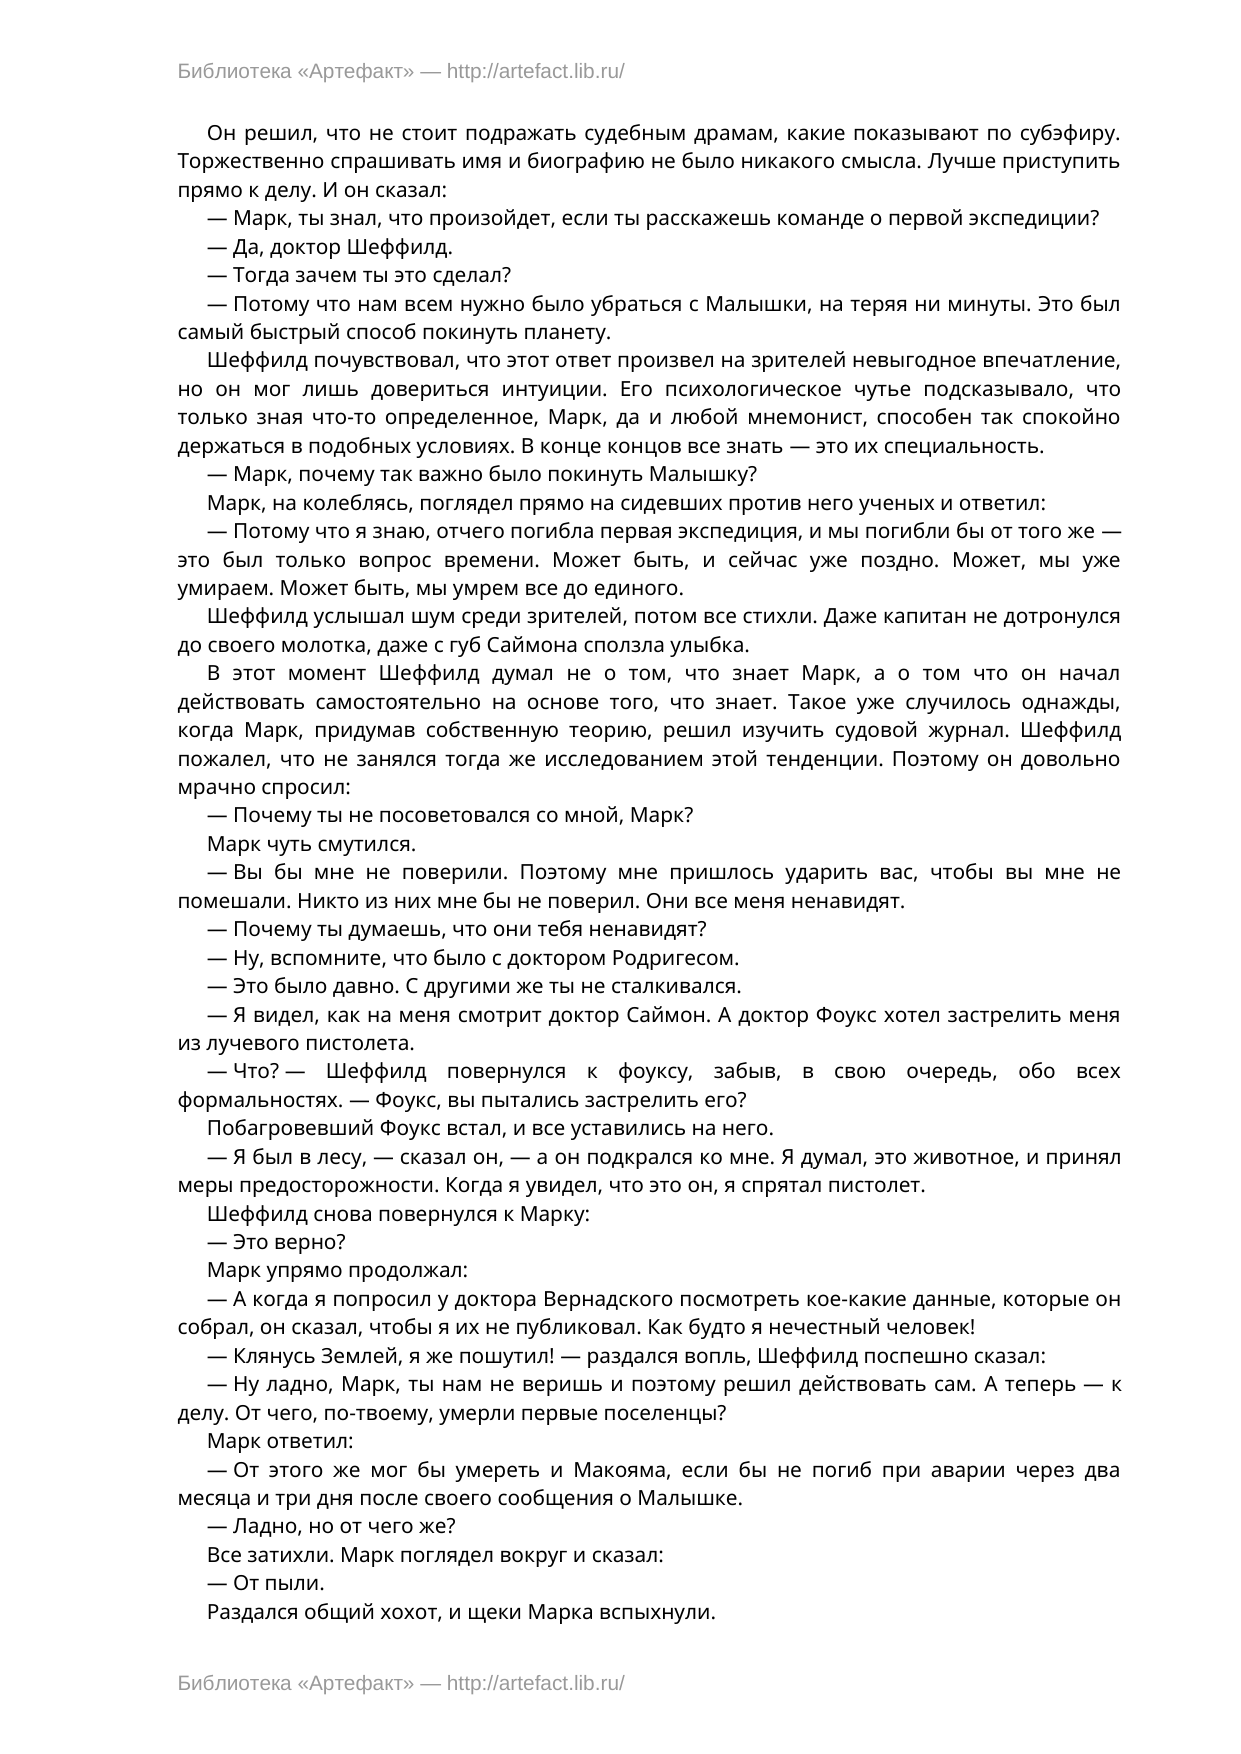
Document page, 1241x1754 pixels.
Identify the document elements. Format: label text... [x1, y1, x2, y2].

text В этот момент Шеффилд думал не о том, что знает Марк, а о том что он начал действовать самостоятельно на основе того, что знает. Такое уже случилось однажды, когда Марк, придумав собственную теорию, решил изучить судовой журнал. Шеффилд пожалел, что не занялся тогда же исследованием этой тенденции. Поэтому он довольно мрачно спросил: [177, 658, 1122, 801]
text — Да, доктор Шеффилд. [177, 232, 1122, 260]
text — Я был в лесу, — сказал он, — а он подкрался ко мне. Я думал, это животное, и принял меры предосторожности. Когда я увидел, что это он, я спрятал пистолет. [177, 1142, 1122, 1199]
text Марк чуть смутился. [177, 829, 1122, 857]
text — Марк, ты знал, что произойдет, если ты расскажешь команде о первой экспедиции? [177, 203, 1122, 232]
text — Клянусь Землей, я же пошутил! — раздался вопль, Шеффилд поспешно сказал: [177, 1341, 1122, 1369]
text Он решил, что не стоит подражать судебным драмам, какие показывают по субэфиру. Торжественно спрашивать имя и биографию не было никакого смысла. Лучше приступить прямо к делу. И он сказал: [177, 118, 1122, 203]
text — Почему ты думаешь, что они тебя ненавидят? [177, 914, 1122, 943]
text — Я видел, как на меня смотрит доктор Саймон. А доктор Фоукс хотел застрелить меня из лучевого пистолета. [177, 1000, 1122, 1057]
text — От этого же мог бы умереть и Макояма, если бы не погиб при аварии через два месяца и три дня после своего сообщения о Малышке. [177, 1455, 1122, 1512]
text Шеффилд услышал шум среди зрителей, потом все стихли. Даже капитан не дотронулся до своего молотка, даже с губ Саймона сползла улыбка. [177, 602, 1122, 658]
text — А когда я попросил у доктора Вернадского посмотреть кое-какие данные, которые он собрал, он сказал, чтобы я их не публиковал. Как будто я нечестный человек! [177, 1284, 1122, 1341]
text Шеффилд почувствовал, что этот ответ произвел на зрителей невыгодное впечатление, но он мог лишь довериться интуиции. Его психологическое чутье подсказывало, что только зная что-то определенное, Марк, да и любой мнемонист, способен так спокойно держаться в подобных условиях. В конце концов все знать — это их специальность. [177, 346, 1122, 459]
text Марк, на колеблясь, поглядел прямо на сидевших против него ученых и ответил: [177, 488, 1122, 516]
text — Это верно? [177, 1227, 1122, 1256]
text — Потому что нам всем нужно было убраться с Малышки, на теряя ни минуты. Это был самый быстрый способ покинуть планету. [177, 289, 1122, 346]
text — Тогда зачем ты это сделал? [177, 260, 1122, 289]
text — Ладно, но от чего же? [177, 1512, 1122, 1540]
text — От пыли. [177, 1568, 1122, 1597]
text — Ну ладно, Марк, ты нам не веришь и поэтому решил действовать сам. А теперь — к делу. От чего, по-твоему, умерли первые поселенцы? [177, 1369, 1122, 1426]
text — Что? — Шеффилд повернулся к фоуксу, забыв, в свою очередь, обо всех формальностях. — Фоукс, вы пытались застрелить его? [177, 1057, 1122, 1113]
text Марк ответил: [177, 1426, 1122, 1455]
text — Это было давно. С другими же ты не сталкивался. [177, 971, 1122, 1000]
text Марк упрямо продолжал: [177, 1256, 1122, 1284]
text Раздался общий хохот, и щеки Марка вспыхнули. [177, 1597, 1122, 1625]
text Все затихли. Марк поглядел вокруг и сказал: [177, 1540, 1122, 1568]
text — Потому что я знаю, отчего погибла первая экспедиция, и мы погибли бы от того же — это был только вопрос времени. Может быть, и сейчас уже поздно. Может, мы уже умираем. Может быть, мы умрем все до единого. [177, 516, 1122, 602]
text — Марк, почему так важно было покинуть Малышку? [177, 459, 1122, 488]
text Побагровевший Фоукс встал, и все уставились на него. [177, 1113, 1122, 1142]
text — Почему ты не посоветовался со мной, Марк? [177, 801, 1122, 829]
text — Вы бы мне не поверили. Поэтому мне пришлось ударить вас, чтобы вы мне не помешали. Никто из них мне бы не поверил. Они все меня ненавидят. [177, 857, 1122, 914]
text — Ну, вспомните, что было с доктором Родригесом. [177, 943, 1122, 971]
text Шеффилд снова повернулся к Марку: [177, 1199, 1122, 1227]
